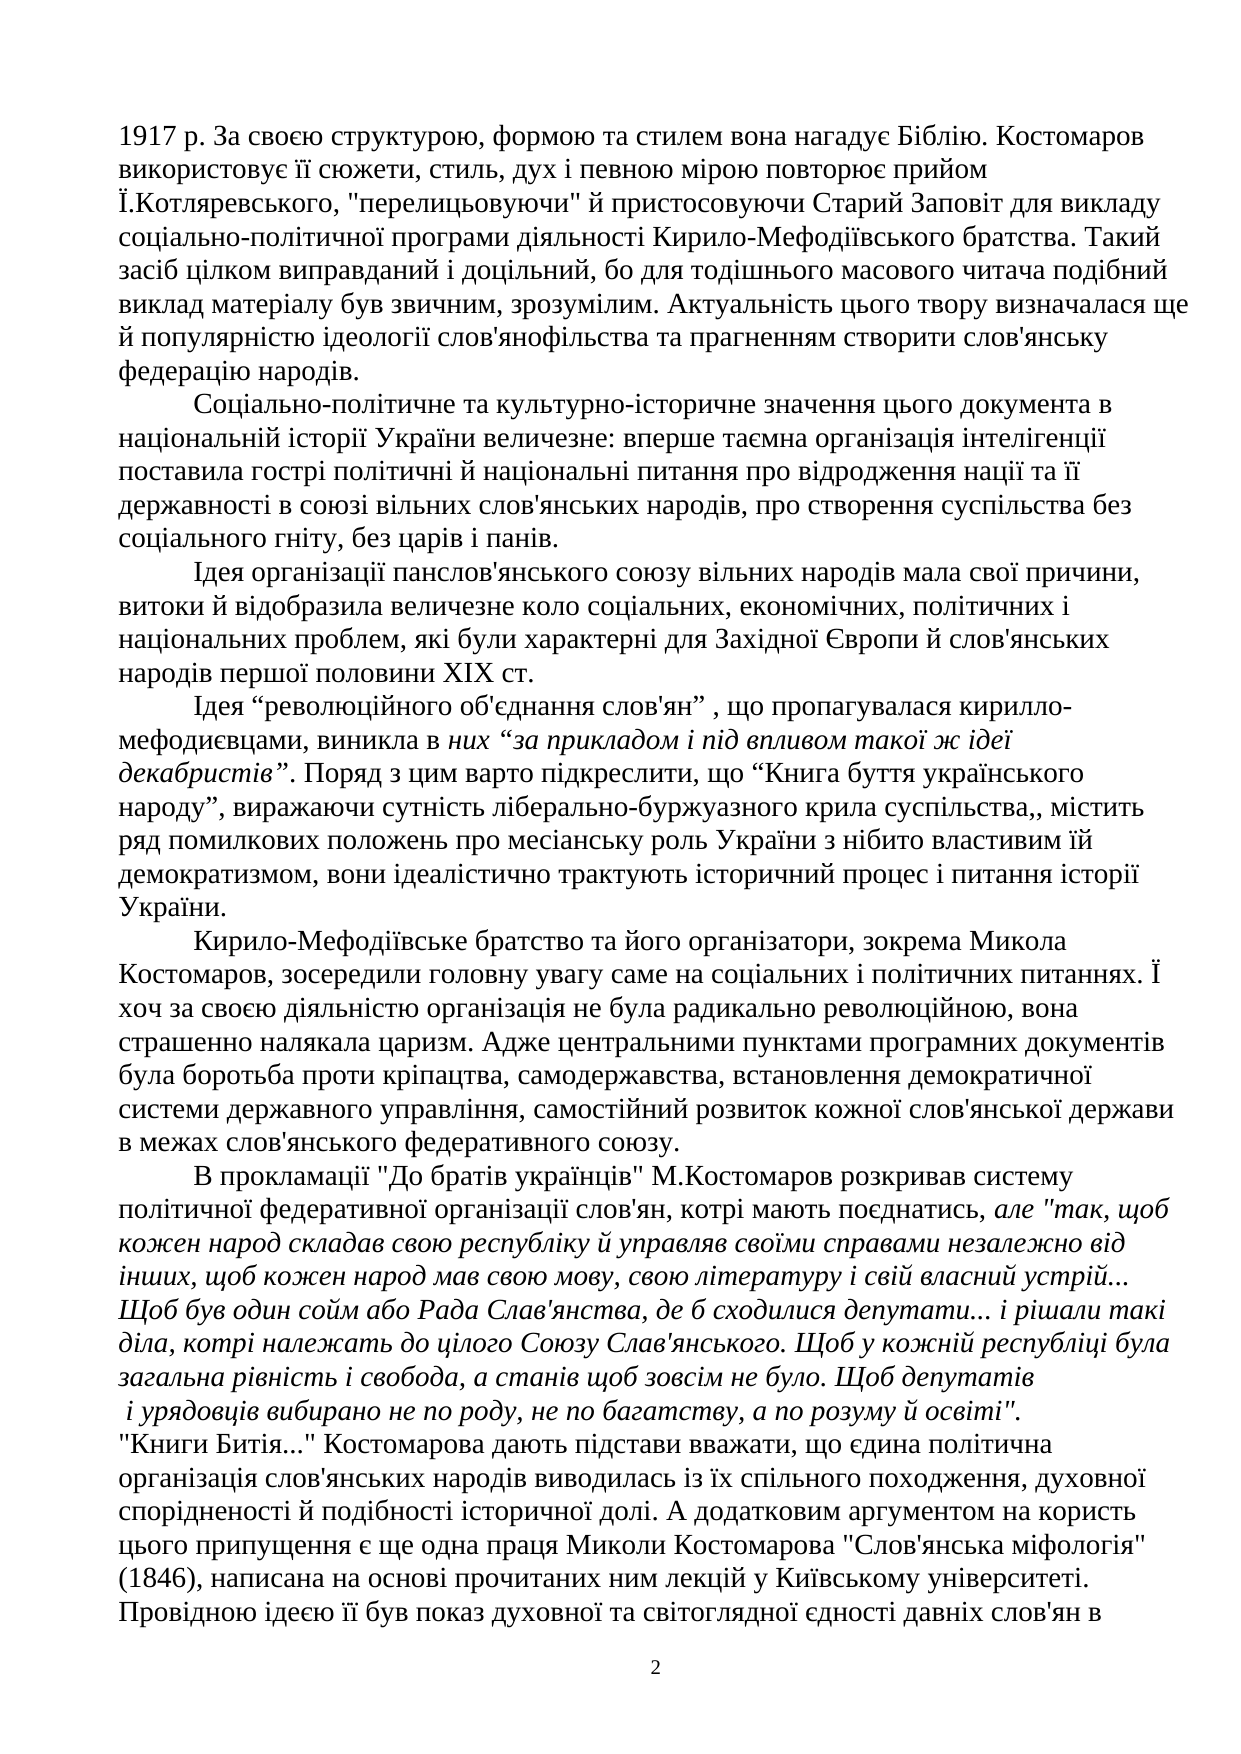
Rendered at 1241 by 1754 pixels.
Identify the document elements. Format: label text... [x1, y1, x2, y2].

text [118, 1426, 1193, 1627]
text В прокламації "До братів українців" М.Костомаров розкривав систему політичної федеративної організації слов'ян, котрі мають поєднатись, але "так, щоб кожен народ складав свою республіку й управляв своїми справами незалежно від інших, щоб кожен народ мав свою мову, свою літературу і свій власний устрій... Щоб був один сойм або Рада Слав'янства, де б сходилися депутати... і рішали такі діла, котрі належать до цілого Союзу Слав'янського. Щоб у кожній республіці була загальна рівність і свобода, а станів щоб зовсім не було. Щоб депутатів [118, 1158, 1193, 1393]
text Соціально-політичне та культурно-історичне значення цього документа в національній історії України величезне: вперше таємна організація інтелігенції поставила гострі політичні й національні питання про відродження нації та її державності в союзі вільних слов'янських народів, про створення суспільства без соціального гніту, без царів і панів. [118, 386, 1193, 554]
text Кирило-Мефодіївське братство та його організатори, зокрема Микола Костомаров, зосередили головну увагу саме на соціальних і політичних питаннях. Ї хоч за своєю діяльністю організація не була радикально революційною, вона страшенно налякала царизм. Адже центральними пунктами програмних документів була боротьба проти кріпацтва, самодержавства, встановлення демократичної системи державного управління, самостійний розвиток кожної слов'янської держави в межах слов'янського федеративного союзу. [118, 923, 1193, 1158]
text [118, 118, 1193, 386]
text і урядовців вибирано не по роду, не по багатству, а по розуму й освіті". [118, 1393, 1193, 1426]
text Ідея “революційного об'єднання слов'ян” , що пропагувалася кирилло-мефодиєвцами, виникла в них “за прикладом і під впливом такої ж ідеї декабристів”. Поряд з цим варто підкреслити, що “Книга буття українського народу”, виражаючи сутність ліберально-буржуазного крила суспільства,, містить ряд помилкових положень про месіанську роль України з нібито властивим їй демократизмом, вони ідеалістично трактують історичний процес і питання історії України. [118, 688, 1193, 923]
text Ідея організації панслов'янського союзу вільних народів мала свої причини, витоки й відобразила величезне коло соціальних, економічних, політичних і національних проблем, які були характерні для Західної Європи й слов'янських народів першої половини XIX ст. [118, 554, 1193, 688]
